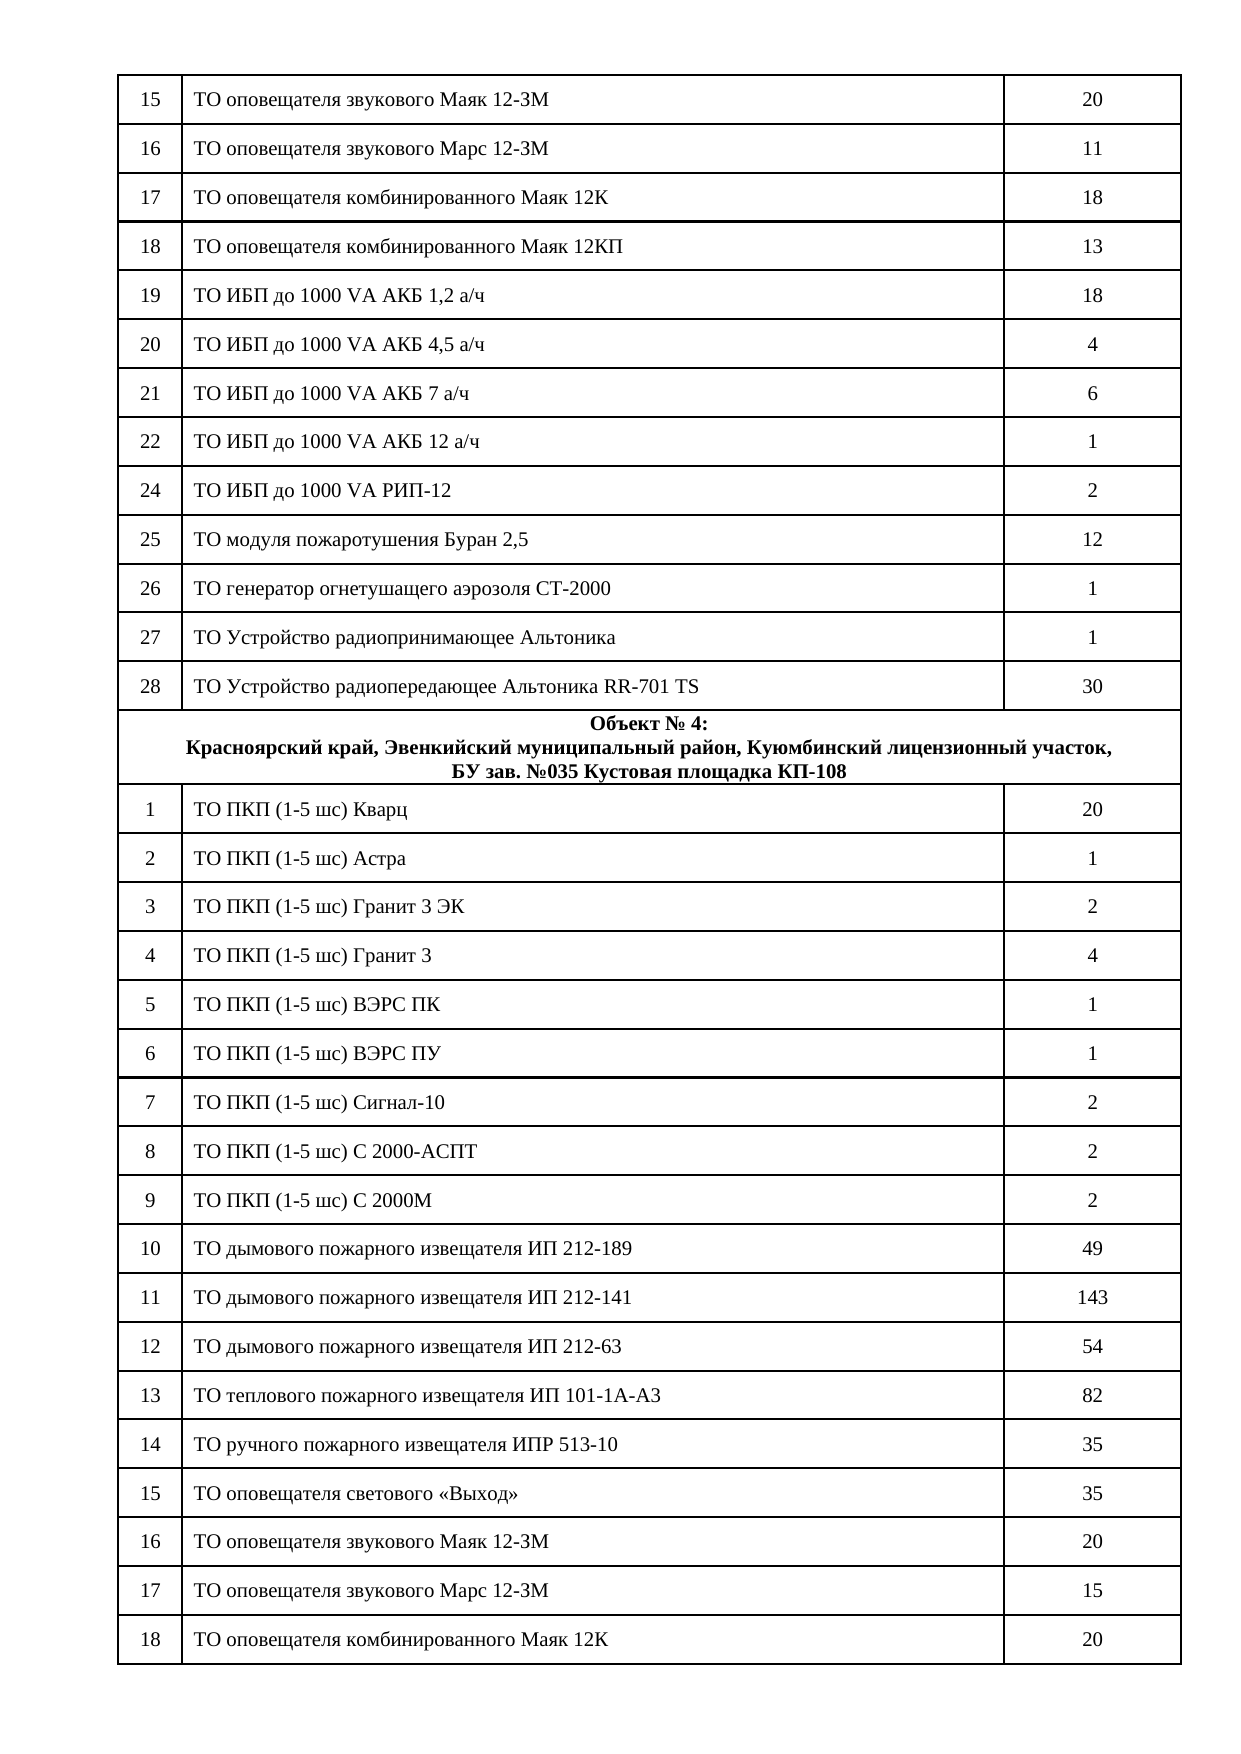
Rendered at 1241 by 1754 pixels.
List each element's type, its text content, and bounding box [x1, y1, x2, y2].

table_cell ТО оповещателя комбинированного Маяк 12КП [183, 223, 1003, 269]
table_cell ТО оповещателя светового «Выход» [183, 1469, 1003, 1516]
table_cell 25 [119, 516, 181, 562]
table_cell 27 [119, 613, 181, 660]
table_cell 30 [1005, 662, 1180, 709]
table_cell 35 [1005, 1420, 1180, 1467]
table_cell ТО ИБП до 1000 VA АКБ 7 а/ч [183, 369, 1003, 416]
table_cell ТО теплового пожарного извещателя ИП 101-1А-А3 [183, 1372, 1003, 1418]
table_cell ТО ПКП (1-5 шс) С 2000-АСПТ [183, 1127, 1003, 1174]
table_cell 1 [119, 785, 181, 832]
table_cell 3 [119, 883, 181, 930]
table_cell ТО модуля пожаротушения Буран 2,5 [183, 516, 1003, 562]
table_cell 15 [119, 76, 181, 123]
table_cell 1 [1005, 834, 1180, 881]
table_cell 28 [119, 662, 181, 709]
table_cell ТО дымового пожарного извещателя ИП 212-189 [183, 1225, 1003, 1272]
table_cell 15 [1005, 1567, 1180, 1614]
table_cell ТО ПКП (1-5 шс) ВЭРС ПУ [183, 1030, 1003, 1076]
table_cell 11 [119, 1274, 181, 1321]
table_cell 18 [119, 223, 181, 269]
table_cell 19 [119, 271, 181, 318]
table_cell 11 [1005, 125, 1180, 172]
table_cell 2 [1005, 1079, 1180, 1125]
table_cell 4 [1005, 932, 1180, 979]
table_cell 17 [119, 1567, 181, 1614]
table_cell ТО оповещателя звукового Маяк 12-ЗМ [183, 76, 1003, 123]
table_cell 1 [1005, 1030, 1180, 1076]
table_cell 13 [119, 1372, 181, 1418]
table_cell ТО ручного пожарного извещателя ИПР 513-10 [183, 1420, 1003, 1467]
table_cell ТО Устройство радиопередающее Альтоника RR-701 TS [183, 662, 1003, 709]
table_cell ТО оповещателя звукового Маяк 12-ЗМ [183, 1518, 1003, 1565]
table_cell 1 [1005, 981, 1180, 1027]
table_cell ТО оповещателя звукового Марс 12-ЗМ [183, 1567, 1003, 1614]
table_cell ТО ПКП (1-5 шс) Астра [183, 834, 1003, 881]
table_cell ТО оповещателя звукового Марс 12-ЗМ [183, 125, 1003, 172]
table_cell ТО генератор огнетушащего аэрозоля СТ-2000 [183, 565, 1003, 611]
table_cell 6 [1005, 369, 1180, 416]
table_cell 1 [1005, 565, 1180, 611]
table_cell 2 [1005, 1176, 1180, 1223]
table_cell ТО ИБП до 1000 VA АКБ 12 а/ч [183, 418, 1003, 465]
table_cell ТО ПКП (1-5 шс) Сигнал-10 [183, 1079, 1003, 1125]
table_cell ТО оповещателя комбинированного Маяк 12К [183, 1616, 1003, 1663]
table_cell 4 [119, 932, 181, 979]
table_cell 24 [119, 467, 181, 513]
table_cell 18 [1005, 271, 1180, 318]
table_cell 15 [119, 1469, 181, 1516]
table_cell ТО ПКП (1-5 шс) С 2000М [183, 1176, 1003, 1223]
table_cell 20 [1005, 1616, 1180, 1663]
table_cell 14 [119, 1420, 181, 1467]
table_cell 20 [119, 320, 181, 367]
table_cell 20 [1005, 76, 1180, 123]
table_cell 18 [119, 1616, 181, 1663]
table_cell ТО Устройство радиопринимающее Альтоника [183, 613, 1003, 660]
table_cell 49 [1005, 1225, 1180, 1272]
table_cell ТО ПКП (1-5 шс) Кварц [183, 785, 1003, 832]
table_cell Объект № 4: Красноярский край, Эвенкийский муниципальный район, Куюмбинский лицензионный участок, БУ зав. №035 Кустовая площадка КП-108 [119, 711, 1180, 783]
table_cell 2 [1005, 883, 1180, 930]
table_cell 9 [119, 1176, 181, 1223]
table_cell 18 [1005, 174, 1180, 220]
table_cell 2 [1005, 1127, 1180, 1174]
table_cell 54 [1005, 1323, 1180, 1369]
table_cell ТО дымового пожарного извещателя ИП 212-63 [183, 1323, 1003, 1369]
table_cell ТО оповещателя комбинированного Маяк 12К [183, 174, 1003, 220]
table_cell ТО ИБП до 1000 VA РИП-12 [183, 467, 1003, 513]
table_cell 1 [1005, 613, 1180, 660]
table_cell 12 [1005, 516, 1180, 562]
table_cell 82 [1005, 1372, 1180, 1418]
table_cell 20 [1005, 1518, 1180, 1565]
table_cell ТО дымового пожарного извещателя ИП 212-141 [183, 1274, 1003, 1321]
table_cell 5 [119, 981, 181, 1027]
table_cell 143 [1005, 1274, 1180, 1321]
table_cell ТО ИБП до 1000 VA АКБ 1,2 а/ч [183, 271, 1003, 318]
table_cell 7 [119, 1079, 181, 1125]
table_cell 2 [119, 834, 181, 881]
table_cell 2 [1005, 467, 1180, 513]
table_cell 6 [119, 1030, 181, 1076]
table_cell ТО ИБП до 1000 VA АКБ 4,5 а/ч [183, 320, 1003, 367]
table_cell ТО ПКП (1-5 шс) ВЭРС ПК [183, 981, 1003, 1027]
table_cell 16 [119, 125, 181, 172]
table_cell 10 [119, 1225, 181, 1272]
table_cell 4 [1005, 320, 1180, 367]
table_cell ТО ПКП (1-5 шс) Гранит 3 ЭК [183, 883, 1003, 930]
table_cell 17 [119, 174, 181, 220]
table_cell 13 [1005, 223, 1180, 269]
table_cell 12 [119, 1323, 181, 1369]
table_cell ТО ПКП (1-5 шс) Гранит 3 [183, 932, 1003, 979]
table_cell 26 [119, 565, 181, 611]
table_cell 8 [119, 1127, 181, 1174]
table_cell 20 [1005, 785, 1180, 832]
table_cell 1 [1005, 418, 1180, 465]
table_cell 22 [119, 418, 181, 465]
table_cell 16 [119, 1518, 181, 1565]
table_cell 35 [1005, 1469, 1180, 1516]
table_cell 21 [119, 369, 181, 416]
